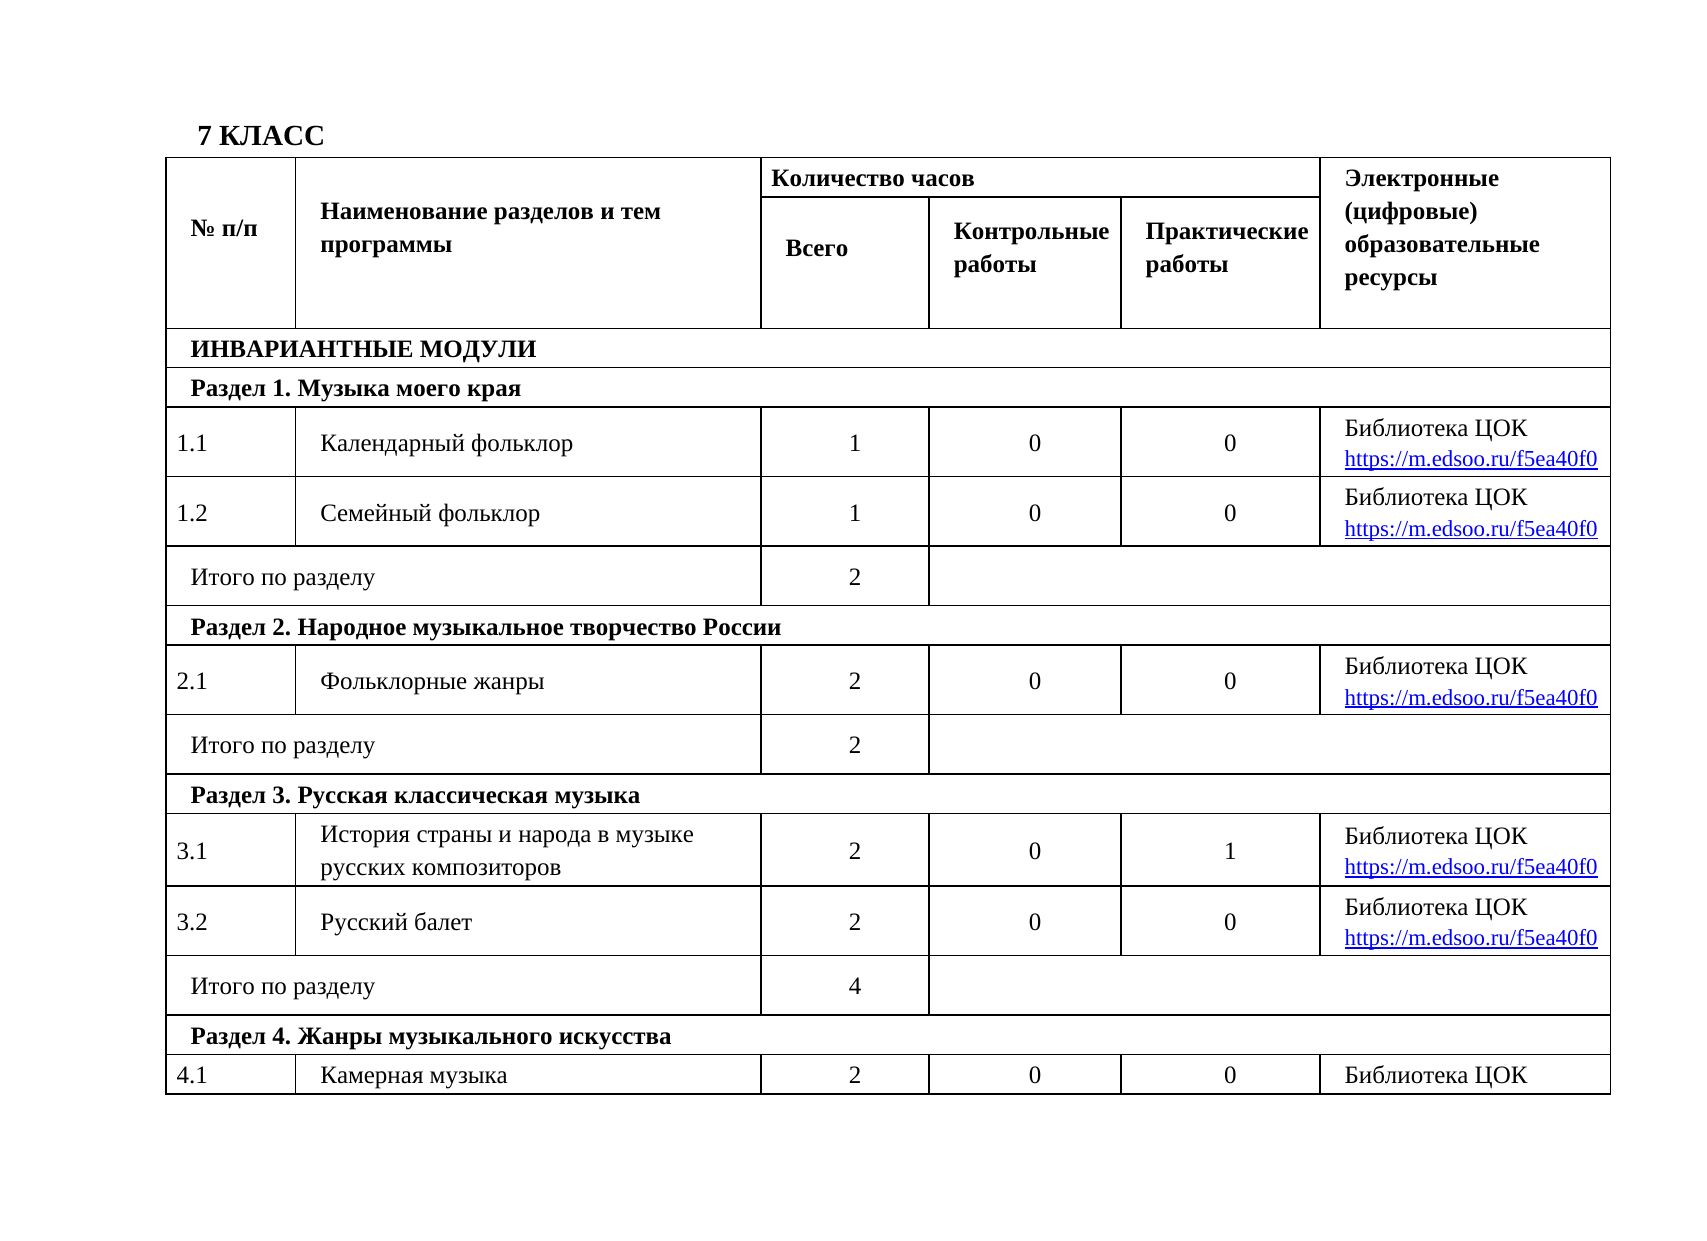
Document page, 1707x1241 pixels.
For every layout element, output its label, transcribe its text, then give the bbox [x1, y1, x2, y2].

table_cell 0 [1122, 887, 1319, 954]
table_header Электронные (цифровые) образовательные ресурсы [1321, 158, 1610, 327]
table_cell [930, 547, 1610, 605]
table_cell 1 [1122, 814, 1319, 885]
table_cell Библиотека ЦОК https://m.edsoo.ru/f5ea40f0 [1321, 408, 1610, 476]
table_cell Библиотека ЦОК https://m.edsoo.ru/f5ea40f0 [1321, 477, 1610, 545]
table_cell Итого по разделу [167, 956, 760, 1014]
table_cell Камерная музыка [296, 1055, 760, 1093]
table_cell 1.1 [167, 408, 295, 476]
table_cell Семейный фольклор [296, 477, 760, 545]
table_cell ИНВАРИАНТНЫЕ МОДУЛИ [167, 329, 1610, 367]
table_cell Фольклорные жанры [296, 646, 760, 714]
table_cell 0 [930, 646, 1120, 714]
table_cell 1 [762, 477, 928, 545]
table_cell 3.1 [167, 814, 295, 885]
table_cell 3.2 [167, 887, 295, 954]
table_cell Контрольные работы [930, 198, 1120, 327]
table_cell [930, 715, 1610, 773]
table_cell Итого по разделу [167, 547, 760, 605]
table_cell 0 [930, 1055, 1120, 1093]
table_cell Практические работы [1122, 198, 1319, 327]
table_cell [930, 956, 1610, 1014]
table_cell 2 [762, 646, 928, 714]
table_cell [1321, 1055, 1610, 1093]
table_cell 0 [1122, 1055, 1319, 1093]
table_cell 4 [762, 956, 928, 1014]
table_cell 1 [762, 408, 928, 476]
table_cell 0 [1122, 408, 1319, 476]
table_cell 2 [762, 887, 928, 954]
table_cell Раздел 1. Музыка моего края [167, 368, 1610, 406]
table_cell 0 [1122, 477, 1319, 545]
text 7 КЛАСС [190, 118, 1618, 152]
table_header Количество часов [762, 158, 1319, 196]
table_cell Всего [762, 198, 928, 327]
table_cell Русский балет [296, 887, 760, 954]
table_cell Раздел 4. Жанры музыкального искусства [167, 1016, 1610, 1053]
table_header № п/п [167, 158, 295, 327]
table_cell Библиотека ЦОК https://m.edsoo.ru/f5ea40f0 [1321, 646, 1610, 714]
table_cell 2 [762, 1055, 928, 1093]
table_cell 2 [762, 547, 928, 605]
table_cell 0 [930, 477, 1120, 545]
table_header Наименование разделов и тем программы [296, 158, 760, 327]
table_cell 0 [930, 814, 1120, 885]
table_cell 4.1 [167, 1055, 295, 1093]
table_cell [1321, 887, 1610, 954]
table_cell Календарный фольклор [296, 408, 760, 476]
table_cell 2 [762, 715, 928, 773]
table_cell 2.1 [167, 646, 295, 714]
table_cell Библиотека ЦОК https://m.edsoo.ru/f5ea40f0 [1321, 814, 1610, 885]
table_cell 0 [930, 887, 1120, 954]
table_cell Итого по разделу [167, 715, 760, 773]
table_cell История страны и народа в музыке русских композиторов [296, 814, 760, 885]
table_cell 1.2 [167, 477, 295, 545]
table_cell Раздел 2. Народное музыкальное творчество России [167, 606, 1610, 644]
table_cell 0 [1122, 646, 1319, 714]
table_cell 0 [930, 408, 1120, 476]
table_cell Раздел 3. Русская классическая музыка [167, 775, 1610, 813]
table_cell 2 [762, 814, 928, 885]
